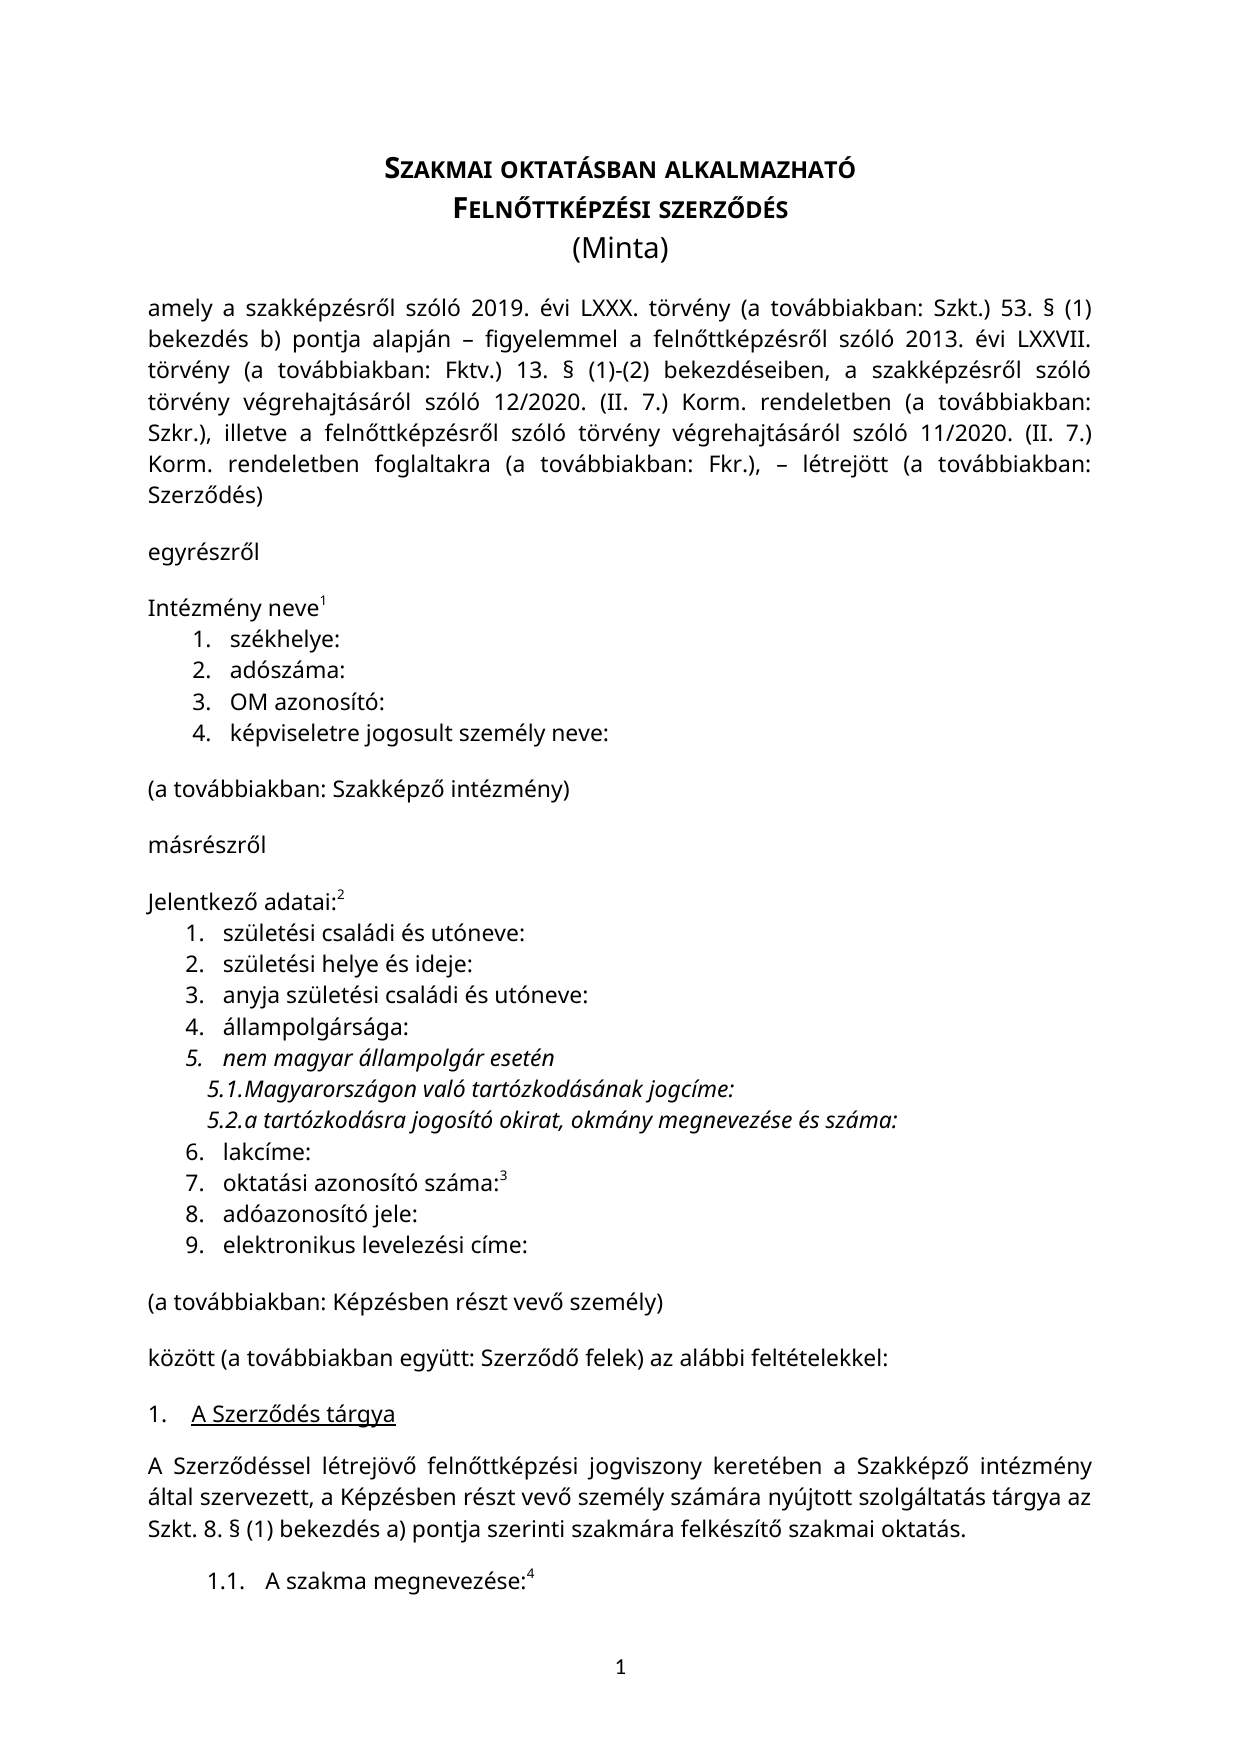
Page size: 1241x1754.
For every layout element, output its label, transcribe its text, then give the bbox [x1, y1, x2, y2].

text Szakmai oktatásban alkalmazható Felnőttképzési szerződés [148, 148, 1093, 227]
text másrészről [148, 829, 1093, 860]
list A Szerződés tárgya [148, 1398, 1093, 1429]
text amely a szakképzésről szóló 2019. évi LXXX. törvény (a továbbiakban: Szkt.) 53. § (1) bekezdés b) pontja alapján – figyelemmel a felnőttképzésről szóló 2013. évi LXXVII. törvény (a továbbiakban: Fktv.) 13. § (1)-(2) bekezdéseiben, a szakképzésről szóló törvény végrehajtásáról szóló 12/2020. (II. 7.) Korm. rendeletben (a továbbiakban: Szkr.), illetve a felnőttképzésről szóló törvény végrehajtásáról szóló 11/2020. (II. 7.) Korm. rendeletben foglaltakra (a továbbiakban: Fkr.), – létrejött (a továbbiakban: Szerződés) [148, 292, 1093, 510]
list lakcíme: [185, 1135, 1093, 1167]
list születési helye és ideje: [185, 948, 1093, 979]
list a tartózkodásra jogosító okirat, okmány megnevezése és száma: [207, 1104, 1093, 1135]
text (a továbbiakban: Képzésben részt vevő személy) [148, 1285, 1093, 1317]
text (Minta) [148, 227, 1093, 267]
list székhelye: [192, 623, 1093, 654]
text Jelentkező adatai:2 [148, 885, 1093, 917]
list születési családi és utóneve: [185, 917, 1093, 948]
text egyrészről [148, 535, 1093, 567]
list képviseletre jogosult személy neve: [192, 717, 1093, 748]
list A szakma megnevezése:4 [207, 1564, 1093, 1596]
list nem magyar állampolgár esetén [185, 1042, 1093, 1073]
text között (a továbbiakban együtt: Szerződő felek) az alábbi feltételekkel: [148, 1342, 1093, 1373]
list oktatási azonosító száma:3 [185, 1167, 1093, 1198]
text (a továbbiakban: Szakképző intézmény) [148, 773, 1093, 804]
list Magyarországon való tartózkodásának jogcíme: [207, 1073, 1093, 1104]
text A Szerződéssel létrejövő felnőttképzési jogviszony keretében a Szakképző intézmény által szervezett, a Képzésben részt vevő személy számára nyújtott szolgáltatás tárgya az Szkt. 8. § (1) bekezdés a) pontja szerinti szakmára felkészítő szakmai oktatás. [148, 1450, 1093, 1544]
list elektronikus levelezési címe: [185, 1229, 1093, 1260]
list anyja születési családi és utóneve: [185, 979, 1093, 1010]
list állampolgársága: [185, 1010, 1093, 1042]
list adóazonosító jele: [185, 1198, 1093, 1229]
list OM azonosító: [192, 685, 1093, 717]
text Intézmény neve1 [148, 592, 1093, 623]
list adószáma: [192, 654, 1093, 685]
